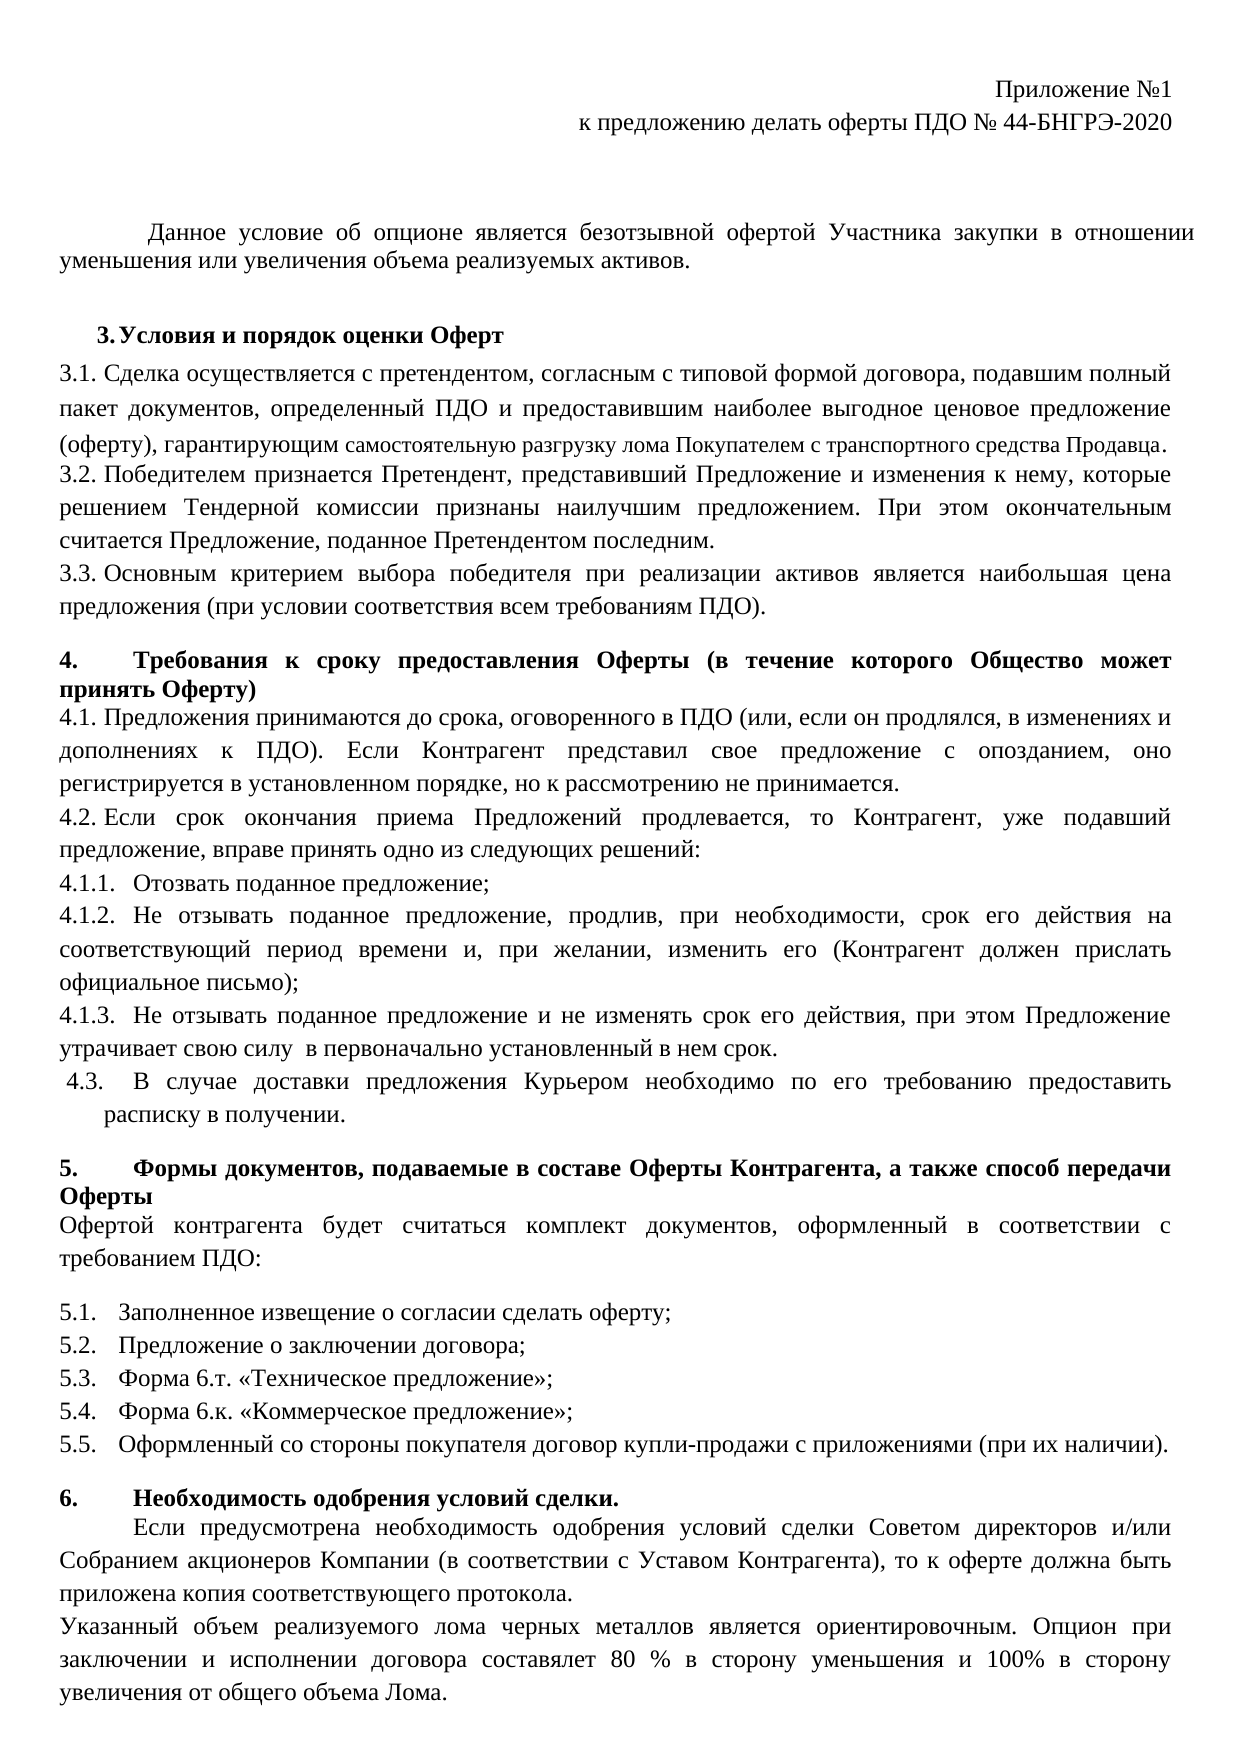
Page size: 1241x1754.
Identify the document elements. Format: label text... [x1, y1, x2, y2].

list Форма 6.к. «Коммерческое предложение»; [59, 1396, 1172, 1425]
text Если предусмотрена необходимость одобрения условий сделки Советом директоров и/или Собранием акционеров Компании (в соответствии с Уставом Контрагента), то к оферте должна быть приложена копия соответствующего протокола. [59, 1512, 1172, 1606]
text Указанный объем реализуемого лома черных металлов является ориентировочным. Опцион при заключении и исполнении договора составялет 80 % в сторону уменьшения и 100% в сторону увеличения от общего объема Лома. [59, 1611, 1172, 1706]
list Победителем признается Претендент, представивший Предложение и изменения к нему, которые решением Тендерной комиссии признаны наилучшим предложением. При этом окончательным считается Предложение, поданное Претендентом последним. [59, 459, 1172, 554]
list Требования к сроку предоставления Оферты (в течение которого Общество может принять Оферту) [59, 645, 1172, 702]
list Заполненное извещение о согласии сделать оферту; [59, 1297, 1172, 1326]
list Форма 6.т. «Техническое предложение»; [59, 1363, 1172, 1392]
list Не отзывать поданное предложение и не изменять срок его действия, при этом Предложение утрачивает свою силу в первоначально установленный в нем срок. [59, 1000, 1172, 1061]
text Офертой контрагента будет считаться комплект документов, оформленный в соответствии с требованием ПДО: [59, 1210, 1172, 1272]
list Отозвать поданное предложение; [59, 868, 1172, 896]
list Условия и порядок оценки Оферт [97, 320, 1172, 348]
list Не отзывать поданное предложение, продлив, при необходимости, срок его действия на соответствующий период времени и, при желании, изменить его (Контрагент должен прислать официальное письмо); [59, 901, 1172, 995]
list Предложение о заключении договора; [59, 1330, 1172, 1359]
list Необходимость одобрения условий сделки. [59, 1483, 1172, 1512]
list Формы документов, подаваемые в составе Оферты Контрагента, а также способ передачи Оферты [59, 1153, 1172, 1210]
list Основным критерием выбора победителя при реализации активов является наибольшая цена предложения (при условии соответствия всем требованиям ПДО). [59, 558, 1172, 620]
list Сделка осуществляется с претендентом, согласным с типовой формой договора, подавшим полный пакет документов, определенный ПДО и предоставившим наиболее выгодное ценовое предложение (оферту), гарантирующим самостоятельную разгрузку лома Покупателем с транспортного средства Продавца. [59, 353, 1172, 459]
list Оформленный со стороны покупателя договор купли-продажи с приложениями (при их наличии). [59, 1429, 1172, 1458]
text Данное условие об опционе является безотзывной офертой Участника закупки в отношении уменьшения или увеличения объема реализуемых активов. [59, 217, 1196, 274]
list В случае доставки предложения Курьером необходимо по его требованию предоставить расписку в получении. [66, 1066, 1172, 1127]
list Предложения принимаются до срока, оговоренного в ПДО (или, если он продлялся, в изменениях и дополнениях к ПДО). Если Контрагент представил свое предложение с опозданием, оно регистрируется в установленном порядке, но к рассмотрению не принимается. [59, 702, 1172, 797]
list Если срок окончания приема Предложений продлевается, то Контрагент, уже подавший предложение, вправе принять одно из следующих решений: [59, 802, 1172, 863]
